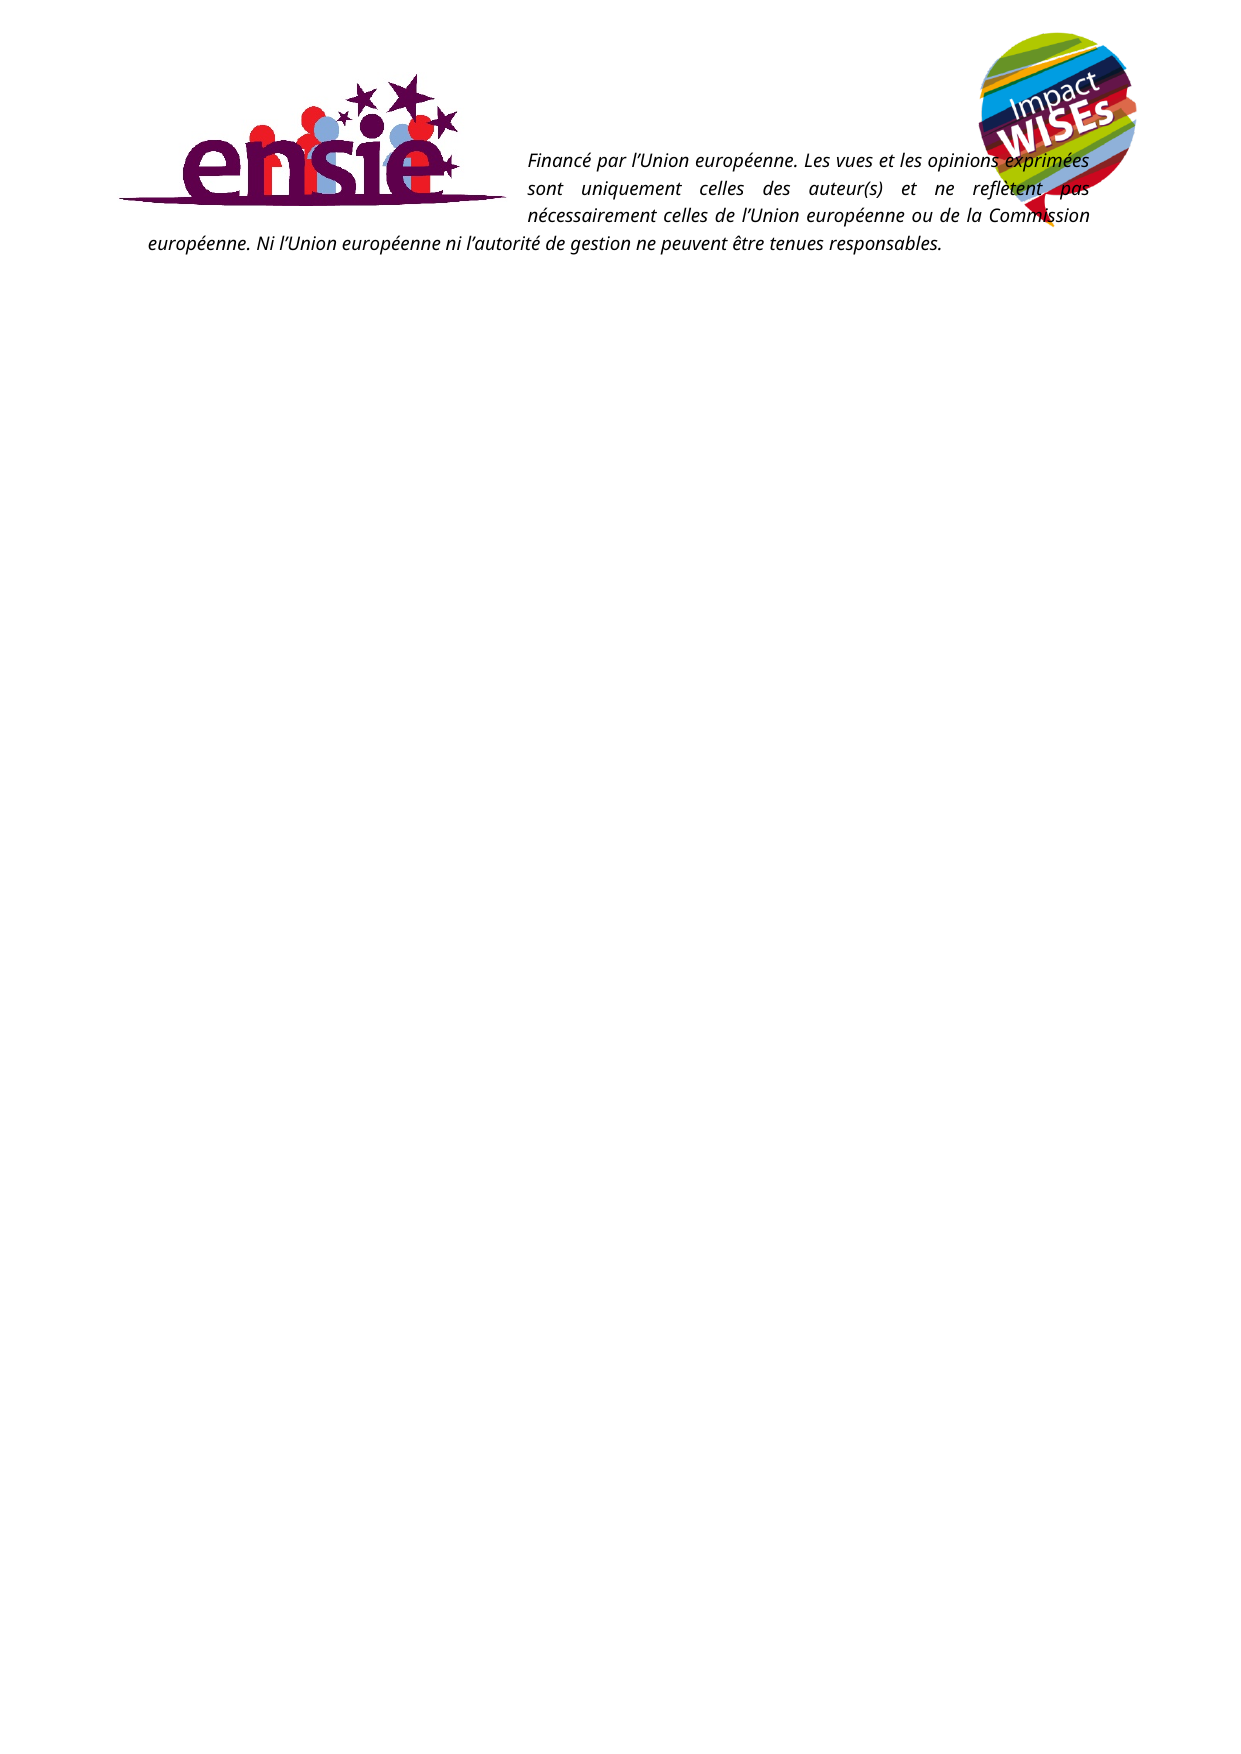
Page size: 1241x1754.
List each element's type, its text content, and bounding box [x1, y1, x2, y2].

picture [968, 23, 1148, 230]
picture [117, 72, 509, 206]
text Financé par l’Union européenne. Les vues et les opinions exprimées sont uniquement celles des auteur(s) et ne reflètent pas nécessairement celles de l’Union européenne ou de la Commission européenne. Ni l’Union européenne ni l’autorité de gestion ne peuvent être tenues responsables. [148, 148, 1093, 256]
